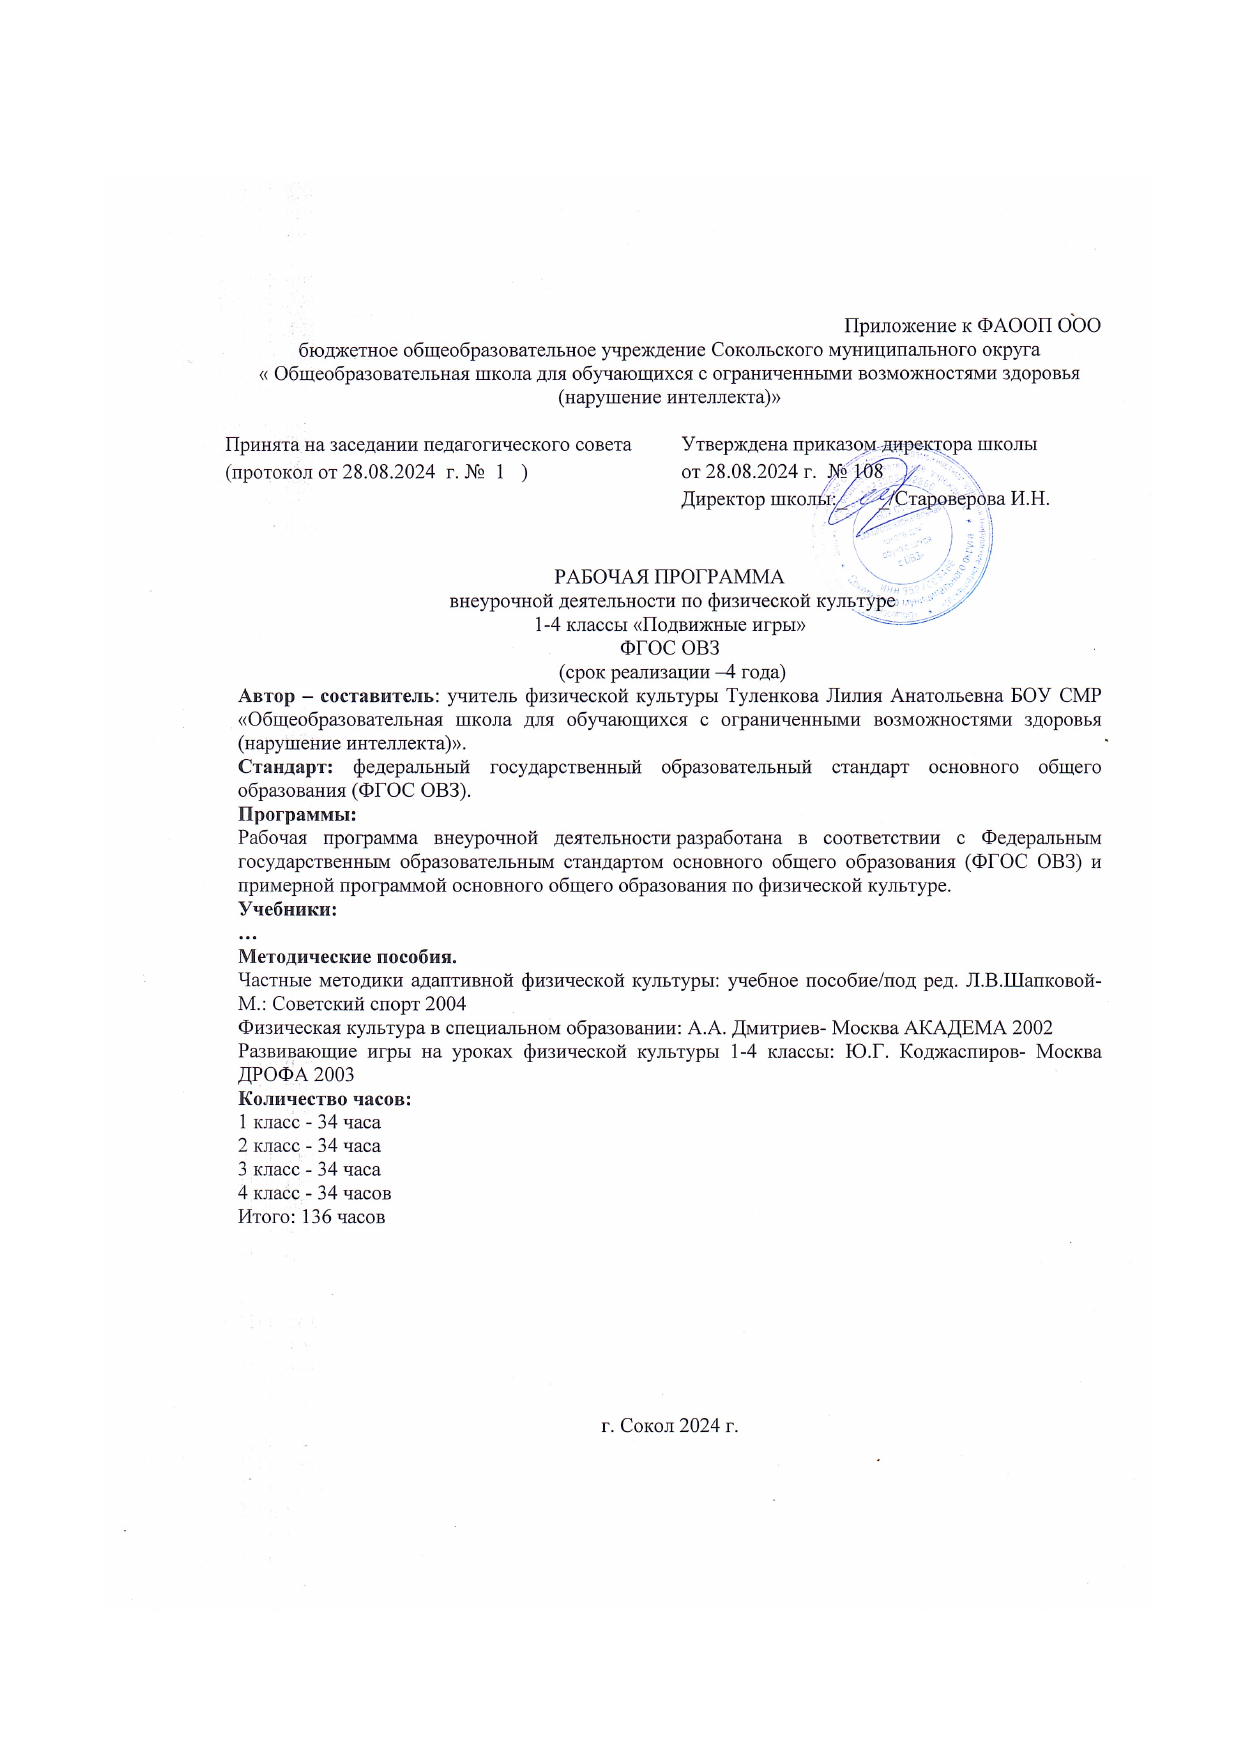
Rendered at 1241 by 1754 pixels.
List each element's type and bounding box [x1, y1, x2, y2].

picture [103, 171, 1151, 1612]
